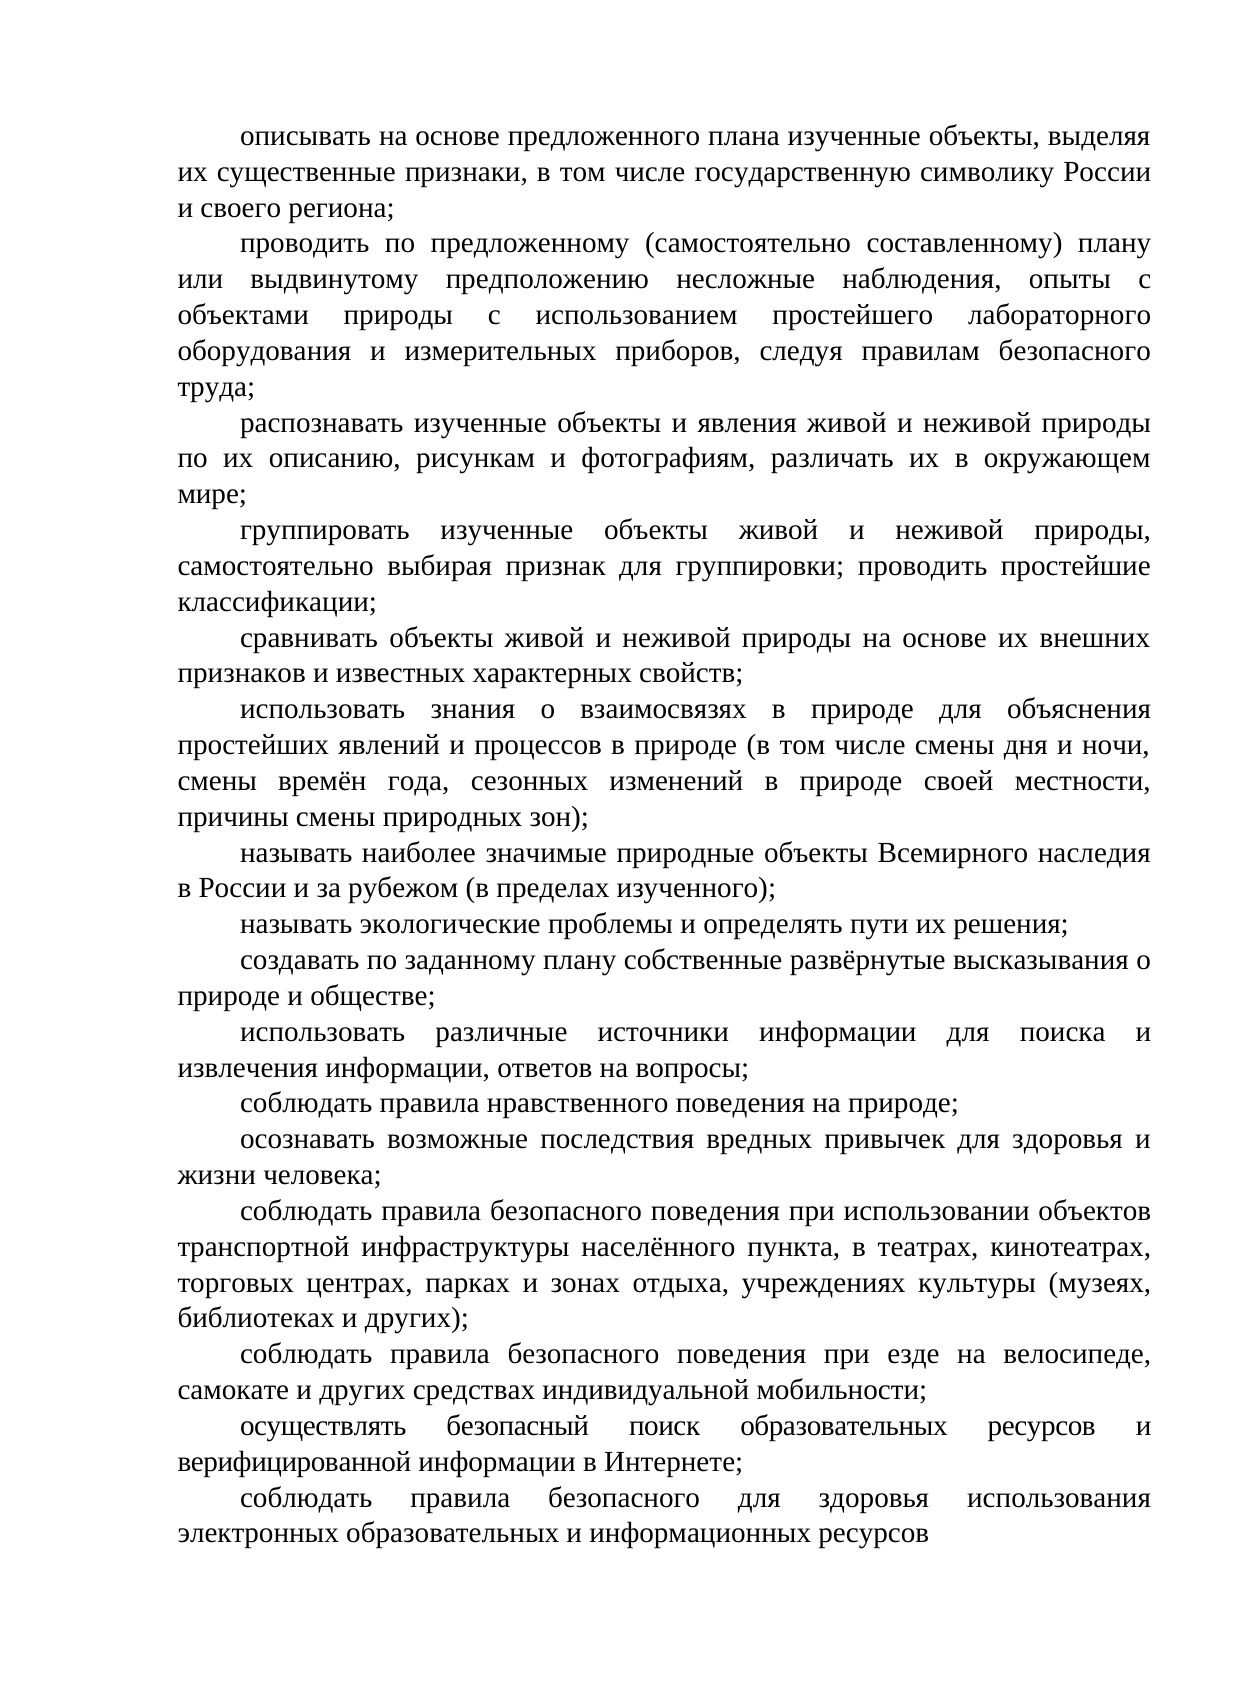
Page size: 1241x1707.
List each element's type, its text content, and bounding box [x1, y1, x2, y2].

text сравнивать объекты живой и неживой природы на основе их внешних признаков и известных характерных свойств; [177, 620, 1152, 689]
text использовать различные источники информации для поиска и извлечения информации, ответов на вопросы; [177, 1014, 1152, 1083]
text создавать по заданному плану собственные развёрнутые высказывания о природе и обществе; [177, 942, 1152, 1012]
text распознавать изученные объекты и явления живой и неживой природы по их описанию, рисункам и фотографиям, различать их в окружающем мире; [177, 405, 1152, 510]
text соблюдать правила безопасного поведения при езде на велосипеде, самокате и других средствах индивидуальной мобильности; [177, 1336, 1152, 1406]
text описывать на основе предложенного плана изученные объекты, выделяя их существенные признаки, в том числе государственную символику России и своего региона; [177, 118, 1152, 223]
text группировать изученные объекты живой и неживой природы, самостоятельно выбирая признак для группировки; проводить простейшие классификации; [177, 512, 1152, 617]
text проводить по предложенному (самостоятельно составленному) плану или выдвинутому предположению несложные наблюдения, опыты с объектами природы с использованием простейшего лабораторного оборудования и измерительных приборов, следуя правилам безопасного труда; [177, 226, 1152, 402]
text соблюдать правила нравственного поведения на природе; [177, 1086, 1152, 1119]
text осознавать возможные последствия вредных привычек для здоровья и жизни человека; [177, 1121, 1152, 1191]
text соблюдать правила безопасного для здоровья использования электронных образовательных и информационных ресурсов [177, 1480, 1152, 1549]
text осуществлять безопасный поиск образовательных ресурсов и верифицированной информации в Интернете; [177, 1408, 1152, 1477]
text называть экологические проблемы и определять пути их решения; [177, 906, 1152, 940]
text соблюдать правила безопасного поведения при использовании объектов транспортной инфраструктуры населённого пункта, в театрах, кинотеатрах, торговых центрах, парках и зонах отдыха, учреждениях культуры (музеях, библиотеках и других); [177, 1193, 1152, 1334]
text называть наиболее значимые природные объекты Всемирного наследия в России и за рубежом (в пределах изученного); [177, 835, 1152, 904]
text использовать знания о взаимосвязях в природе для объяснения простейших явлений и процессов в природе (в том числе смены дня и ночи, смены времён года, сезонных изменений в природе своей местности, причины смены природных зон); [177, 691, 1152, 832]
